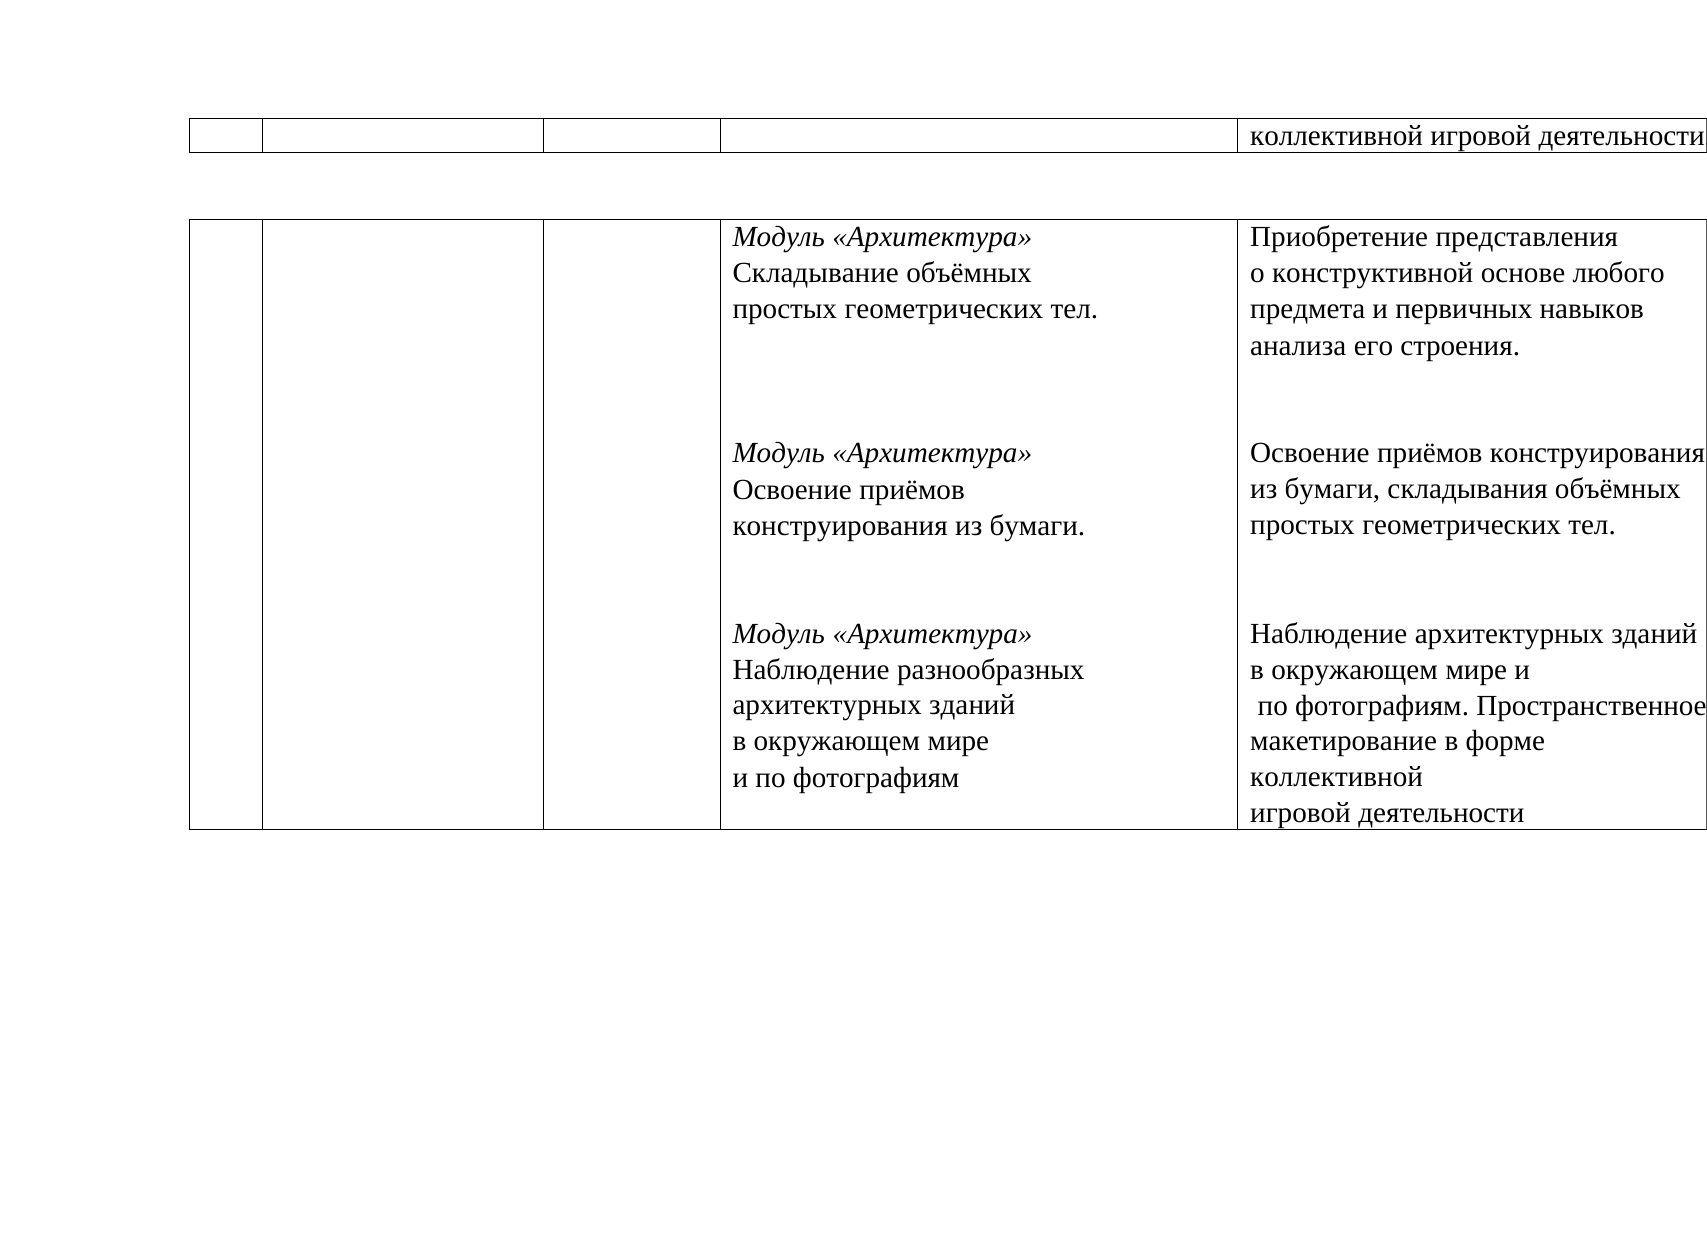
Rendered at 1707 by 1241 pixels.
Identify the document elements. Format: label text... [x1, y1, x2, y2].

table_header [263, 119, 543, 152]
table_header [721, 119, 1237, 152]
table_header [263, 220, 543, 829]
table_header [190, 220, 262, 829]
table_header [190, 119, 262, 152]
table_header [544, 119, 720, 152]
table_header [544, 220, 720, 829]
table_header Модуль «Архитектура» Складывание объёмных простых геометрических тел. Модуль «Архитектура» Освоение приёмов конструирования из бумаги. Модуль «Архитектура» Наблюдение разнообразных архитектурных зданий в окружающем мире и по фотографиям [721, 220, 1237, 829]
table_header Приобретение представления о конструктивной основе любого предмета и первичных навыков анализа его строения. Освоение приёмов конструирования из бумаги, складывания объёмных простых геометрических тел. Наблюдение архитектурных зданий в окружающем мире и по фотографиям. Пространственное макетирование в форме коллективной игровой деятельности [1238, 220, 1706, 829]
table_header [1238, 119, 1706, 152]
